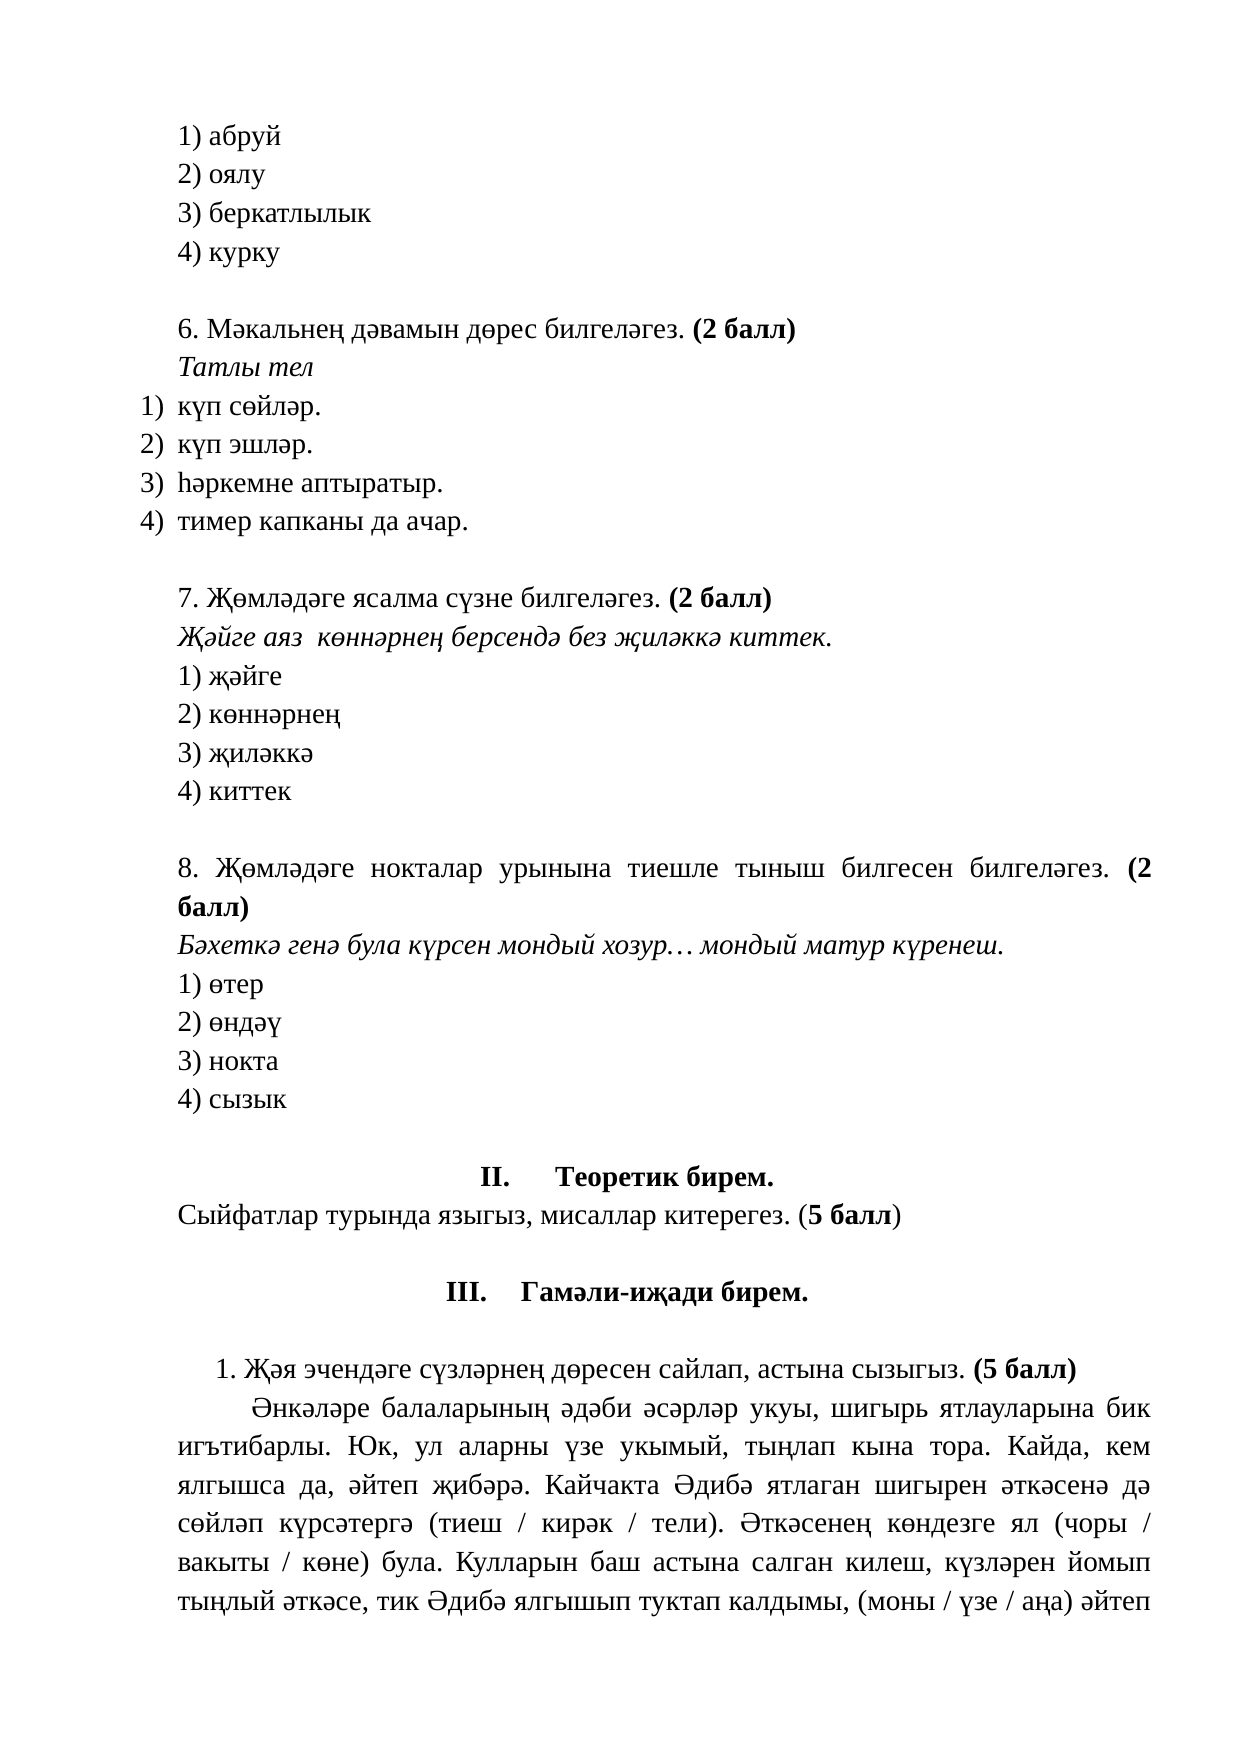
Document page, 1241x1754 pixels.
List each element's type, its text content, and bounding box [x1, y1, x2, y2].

list тимер капканы да ачар. [140, 503, 1152, 537]
list күп эшләр. [140, 426, 1152, 460]
text 1) җәйге [177, 658, 1152, 691]
list Сыйфатлар турында языгыз, мисаллар китерегез. (5 балл) [177, 1197, 1152, 1231]
list Гамәли-иҗади бирем. [102, 1274, 1152, 1308]
text 4) курку [177, 234, 1152, 267]
text 3) беркатлылык [177, 195, 1152, 229]
text 3) җиләккә [177, 735, 1152, 768]
list һәркемне аптыратыр. [140, 465, 1152, 498]
text 4) киттек [177, 773, 1152, 807]
text 1) абруй [177, 118, 1152, 152]
text 1) өтер [177, 966, 1152, 999]
text Татлы тел [177, 349, 1152, 383]
text 3) нокта [177, 1043, 1152, 1077]
list Теоретик бирем. [102, 1159, 1152, 1192]
text 2) көннәрнең [177, 696, 1152, 730]
text 2) өндәү [177, 1004, 1152, 1038]
text 1. Җәя эчендәге сүзләрнең дөресен сайлап, астына сызыгыз. (5 балл) [177, 1351, 1152, 1385]
list күп сөйләр. [140, 388, 1152, 421]
text 4) сызык [177, 1082, 1152, 1115]
text 7. Җөмләдәге ясалма сүзне билгеләгез. (2 балл) [177, 581, 1152, 614]
text Бәхеткә генә була күрсен мондый хозур… мондый матур күренеш. [177, 927, 1152, 961]
text 2) оялу [177, 157, 1152, 190]
text Җәйге аяз көннәрнең берсендә без җиләккә киттек. [177, 619, 1152, 653]
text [177, 1390, 1152, 1616]
text 6. Мәкальнең дәвамын дөрес билгеләгез. (2 балл) [177, 311, 1152, 344]
text 8. Җөмләдәге нокталар урынына тиешле тыныш билгесен билгеләгез. (2 балл) [177, 850, 1152, 922]
